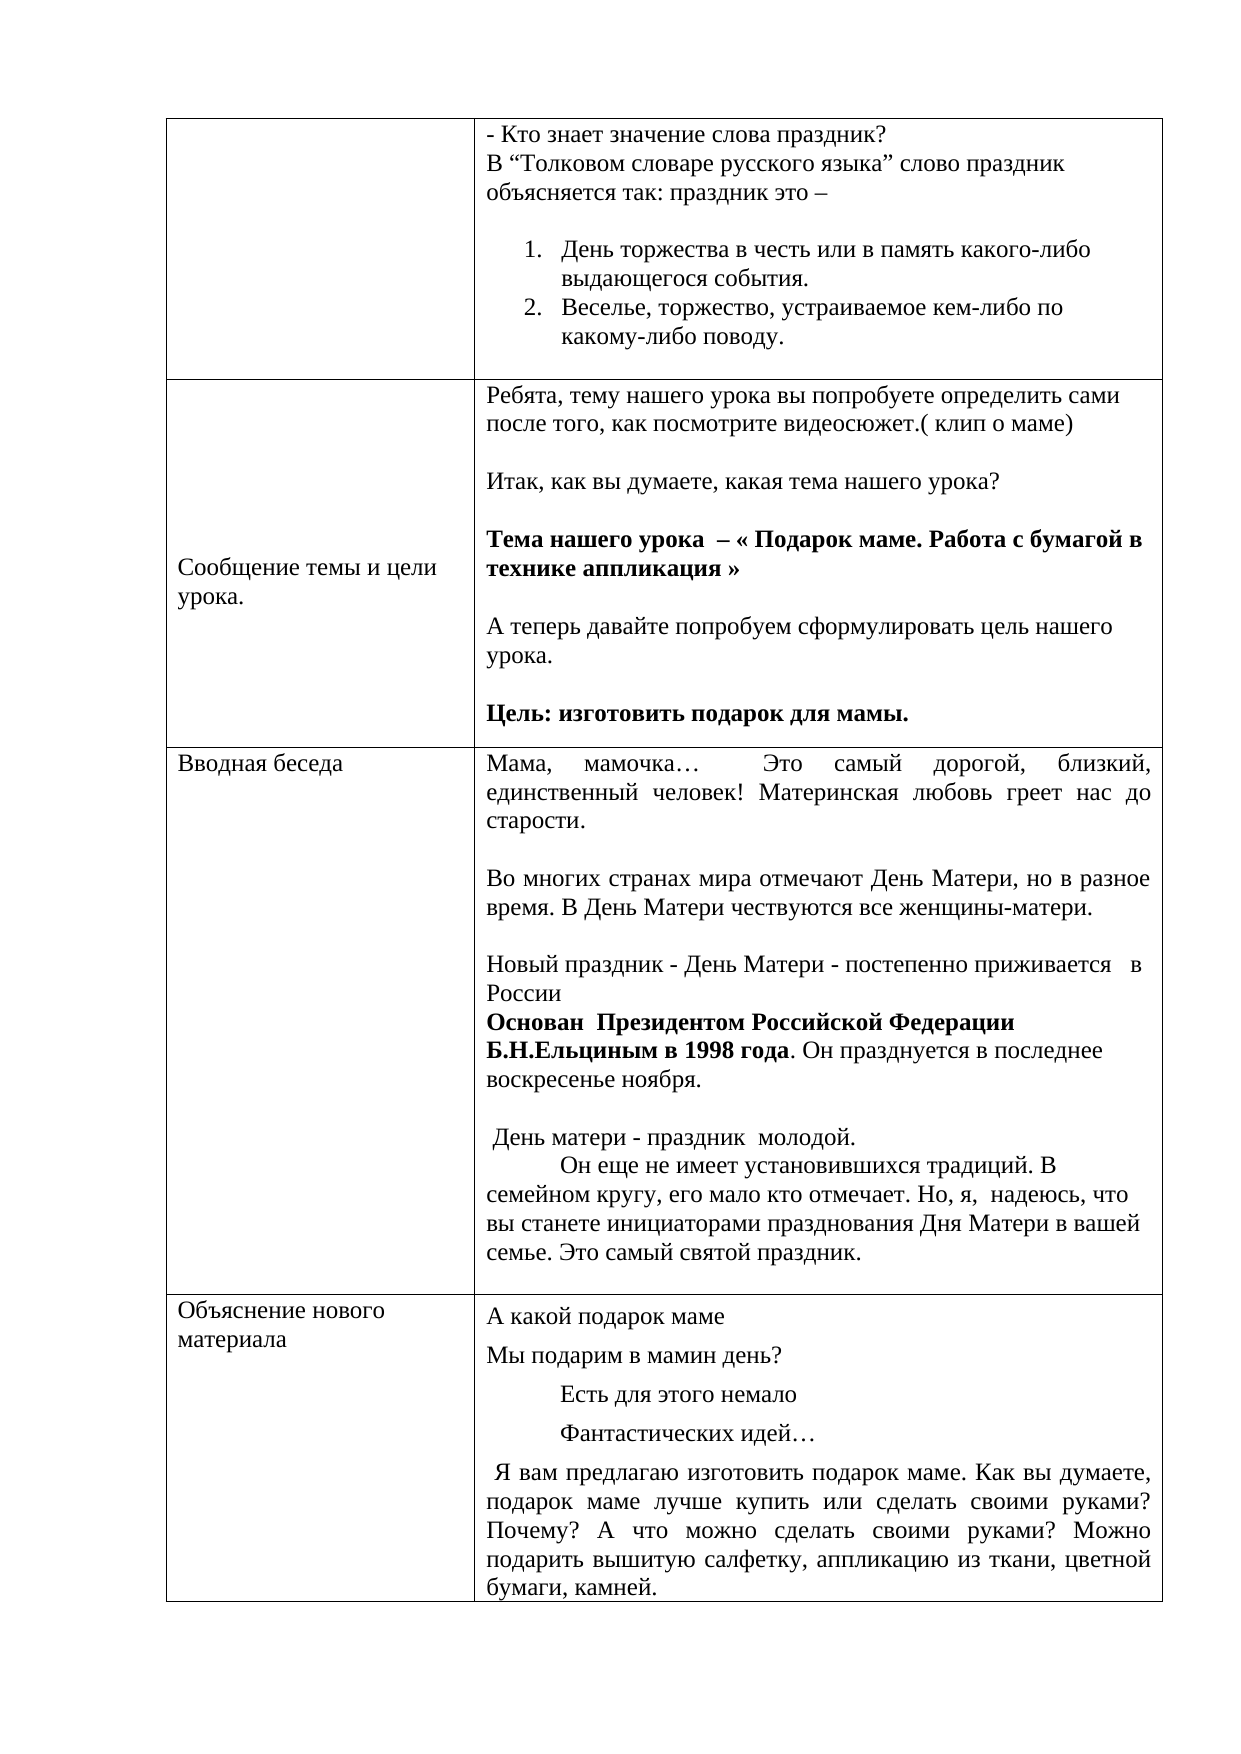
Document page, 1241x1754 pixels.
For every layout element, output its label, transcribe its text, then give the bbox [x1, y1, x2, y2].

table_cell Мама, мамочка… Это самый дорогой, близкий, единственный человек! Материнская любовь греет нас до старости. Во многих странах мира отмечают День Матери, но в разное время. В День Матери чествуются все женщины-матери. Новый праздник - День Матери - постепенно приживается в России Основан Президентом Российской Федерации Б.Н.Ельциным в 1998 года. Он празднуется в последнее воскресенье ноября. День матери - праздник молодой. Он еще не имеет установившихся традиций. В семейном кругу, его мало кто отмечает. Но, я, надеюсь, что вы станете инициаторами празднования Дня Матери в вашей семье. Это самый святой праздник. [475, 748, 1162, 1294]
table_cell Сообщение темы и цели урока. [167, 380, 474, 747]
table_cell Вводная беседа [167, 748, 474, 1294]
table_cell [475, 1295, 1162, 1601]
table_cell Ребята, тему нашего урока вы попробуете определить сами после того, как посмотрите видеосюжет.( клип о маме) Итак, как вы думаете, какая тема нашего урока? Тема нашего урока – « Подарок маме. Работа с бумагой в технике аппликация » А теперь давайте попробуем сформулировать цель нашего урока. Цель: изготовить подарок для мамы. [475, 380, 1162, 747]
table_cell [167, 1295, 474, 1601]
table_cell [475, 119, 1162, 379]
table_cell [167, 119, 474, 379]
